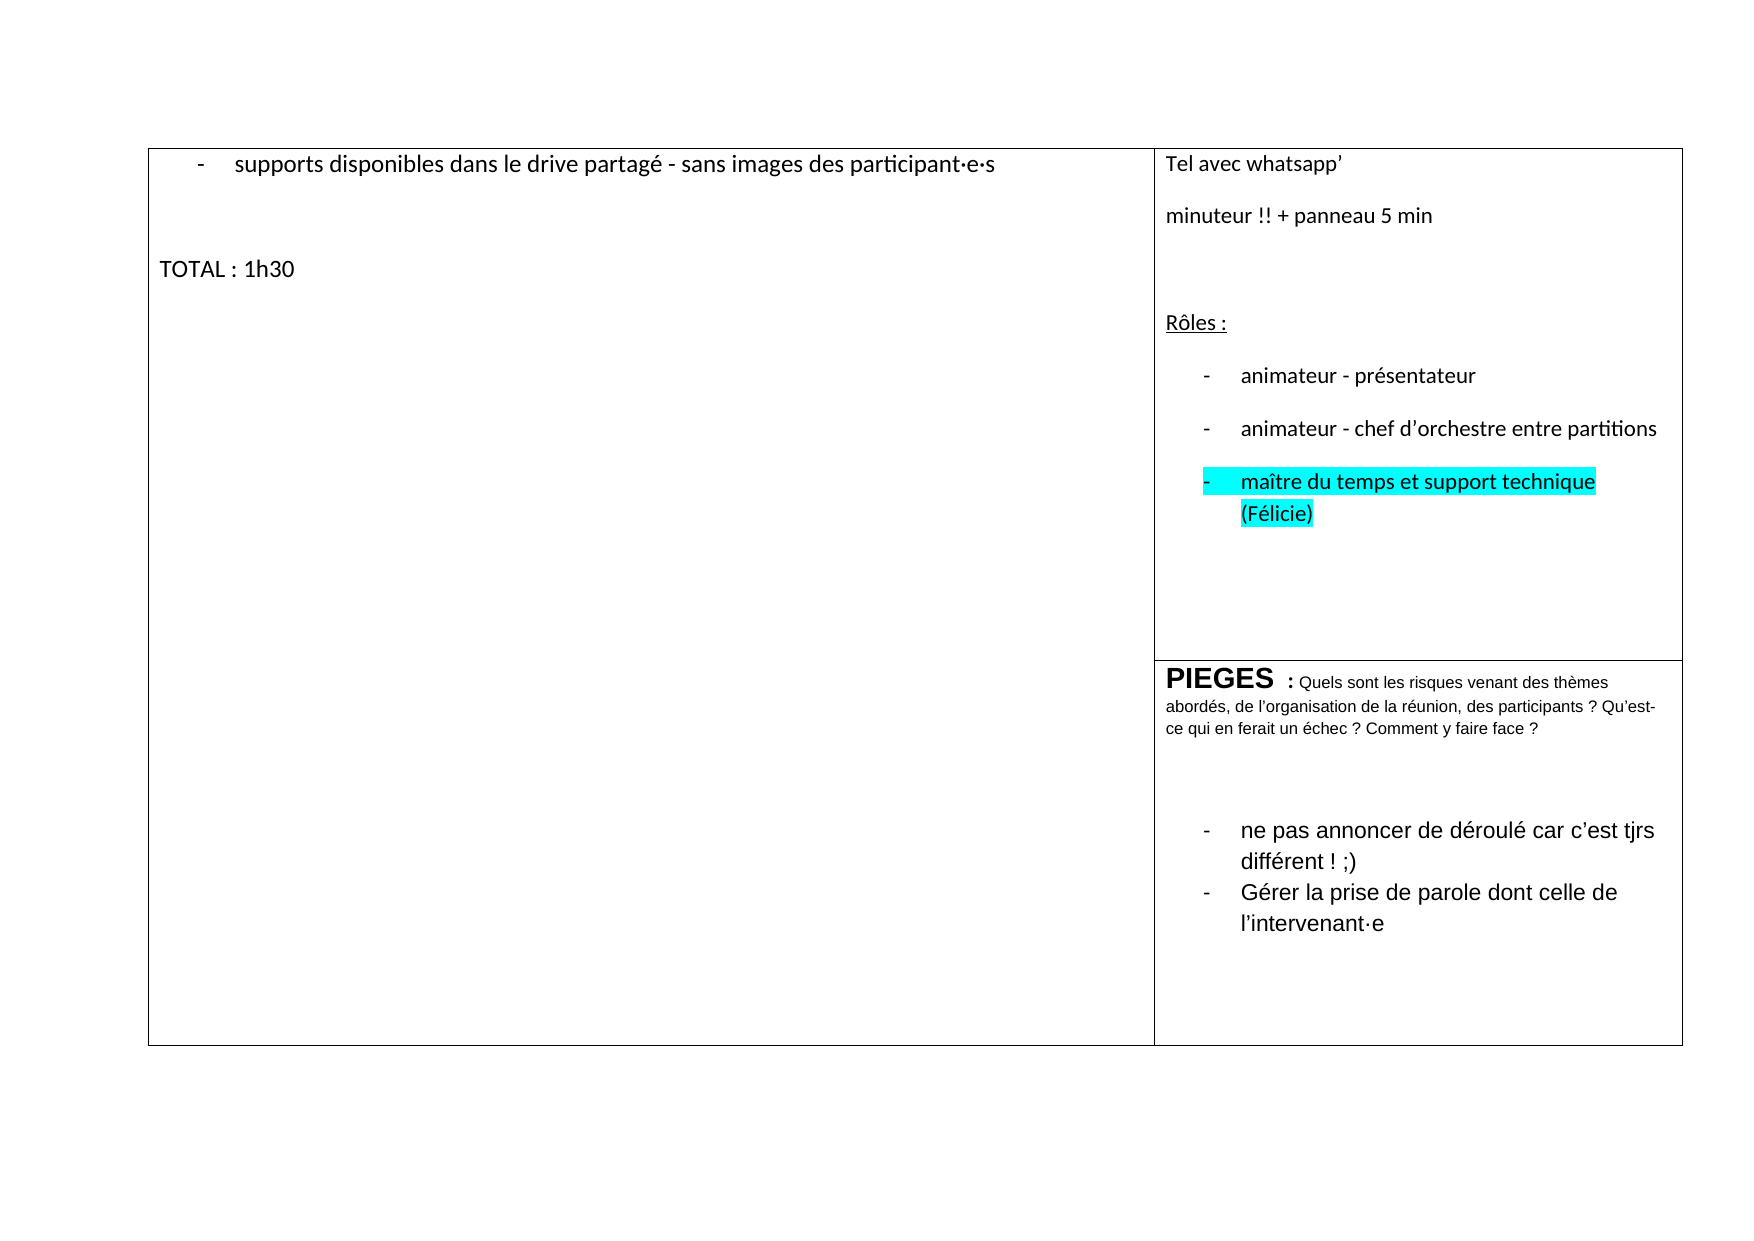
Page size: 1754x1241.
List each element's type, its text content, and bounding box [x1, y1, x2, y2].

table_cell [1155, 149, 1682, 660]
table_cell PIEGES : Quels sont les risques venant des thèmes abordés, de l’organisation de la réunion, des participants ? Qu’est-ce qui en ferait un échec ? Comment y faire face ? ne pas annoncer de déroulé car c’est tjrs différent ! ;) Gérer la prise de parole dont celle de l’intervenant·e [1155, 661, 1682, 1045]
